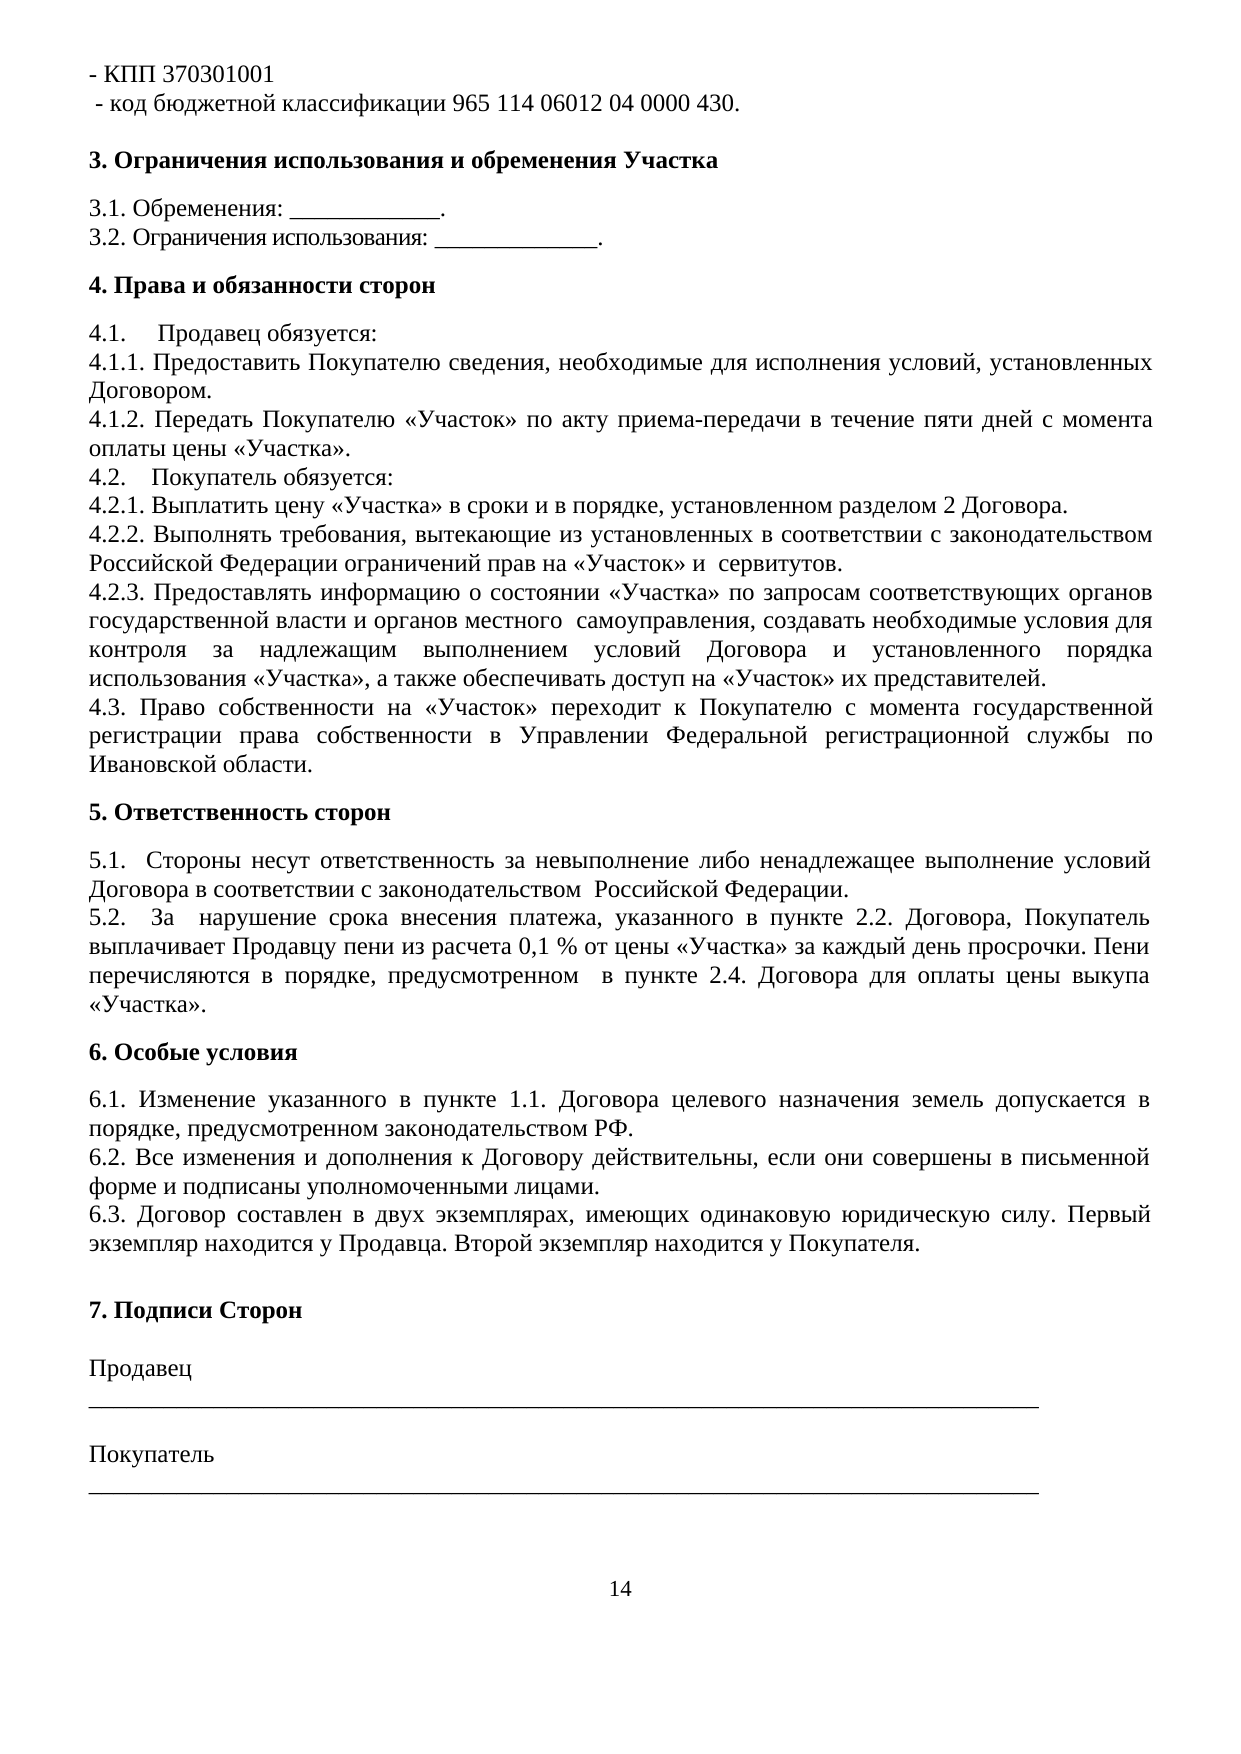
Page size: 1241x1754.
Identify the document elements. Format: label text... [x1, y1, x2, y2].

text 6.2. Все изменения и дополнения к Договору действительны, если они совершены в письменной форме и подписаны уполномоченными лицами. [89, 1142, 1152, 1199]
text 3.1. Обременения: ____________. [89, 193, 1152, 222]
text ____________________________________________________________________________ [89, 1382, 1152, 1410]
text 6.1. Изменение указанного в пункте 1.1. Договора целевого назначения земель допускается в порядке, предусмотренном законодательством РФ. [89, 1084, 1152, 1142]
text 4.2.2. Выполнять требования, вытекающие из установленных в соответствии с законодательством Российской Федерации ограничений прав на «Участок» и сервитутов. [89, 519, 1154, 577]
text 5. Ответственность сторон [89, 797, 1179, 826]
text 4.2.1. Выплатить цену «Участка» в сроки и в порядке, установленном разделом 2 Договора. [89, 490, 1154, 519]
text 4.2. Покупатель обязуется: [89, 462, 1154, 490]
text 4.1. Продавец обязуется: [89, 318, 1154, 347]
text 5.2. За нарушение срока внесения платежа, указанного в пункте 2.2. Договора, Покупатель выплачивает Продавцу пени из расчета 0,1 % от цены «Участка» за каждый день просрочки. Пени перечисляются в порядке, предусмотренном в пункте 2.4. Договора для оплаты цены выкупа «Участка». [89, 902, 1152, 1017]
text 4.1.2. Передать Покупателю «Участок» по акту приема-передачи в течение пяти дней с момента оплаты цены «Участка». [89, 404, 1154, 462]
text 6.3. Договор составлен в двух экземплярах, имеющих одинаковую юридическую силу. Первый экземпляр находится у Продавца. Второй экземпляр находится у Покупателя. [89, 1199, 1152, 1257]
text Продавец [89, 1353, 1152, 1382]
text - код бюджетной классификации 965 114 06012 04 0000 430. [89, 88, 1152, 117]
text 3.2. Ограничения использования: _____________. [89, 222, 1179, 251]
text ____________________________________________________________________________ [89, 1468, 1152, 1497]
text 4.2.3. Предоставлять информацию о состоянии «Участка» по запросам соответствующих органов государственной власти и органов местного самоуправления, создавать необходимые условия для контроля за надлежащим выполнением условий Договора и установленного порядка использования «Участка», а также обеспечивать доступ на «Участок» их представителей. [89, 577, 1154, 692]
text 3. Ограничения использования и обременения Участка [89, 145, 1179, 174]
text Покупатель [89, 1439, 1152, 1468]
text - КПП 370301001 [89, 59, 1152, 88]
text 4.1.1. Предоставить Покупателю сведения, необходимые для исполнения условий, установленных Договором. [89, 347, 1154, 404]
text 5.1. Стороны несут ответственность за невыполнение либо ненадлежащее выполнение условий Договора в соответствии с законодательством Российской Федерации. [89, 845, 1152, 902]
text 7. Подписи Сторон [89, 1295, 1152, 1324]
text 4. Права и обязанности сторон [89, 270, 1154, 299]
text 6. Особые условия [89, 1037, 1152, 1065]
text 4.3. Право собственности на «Участок» переходит к Покупателю с момента государственной регистрации права собственности в Управлении Федеральной регистрационной службы по Ивановской области. [89, 692, 1154, 778]
